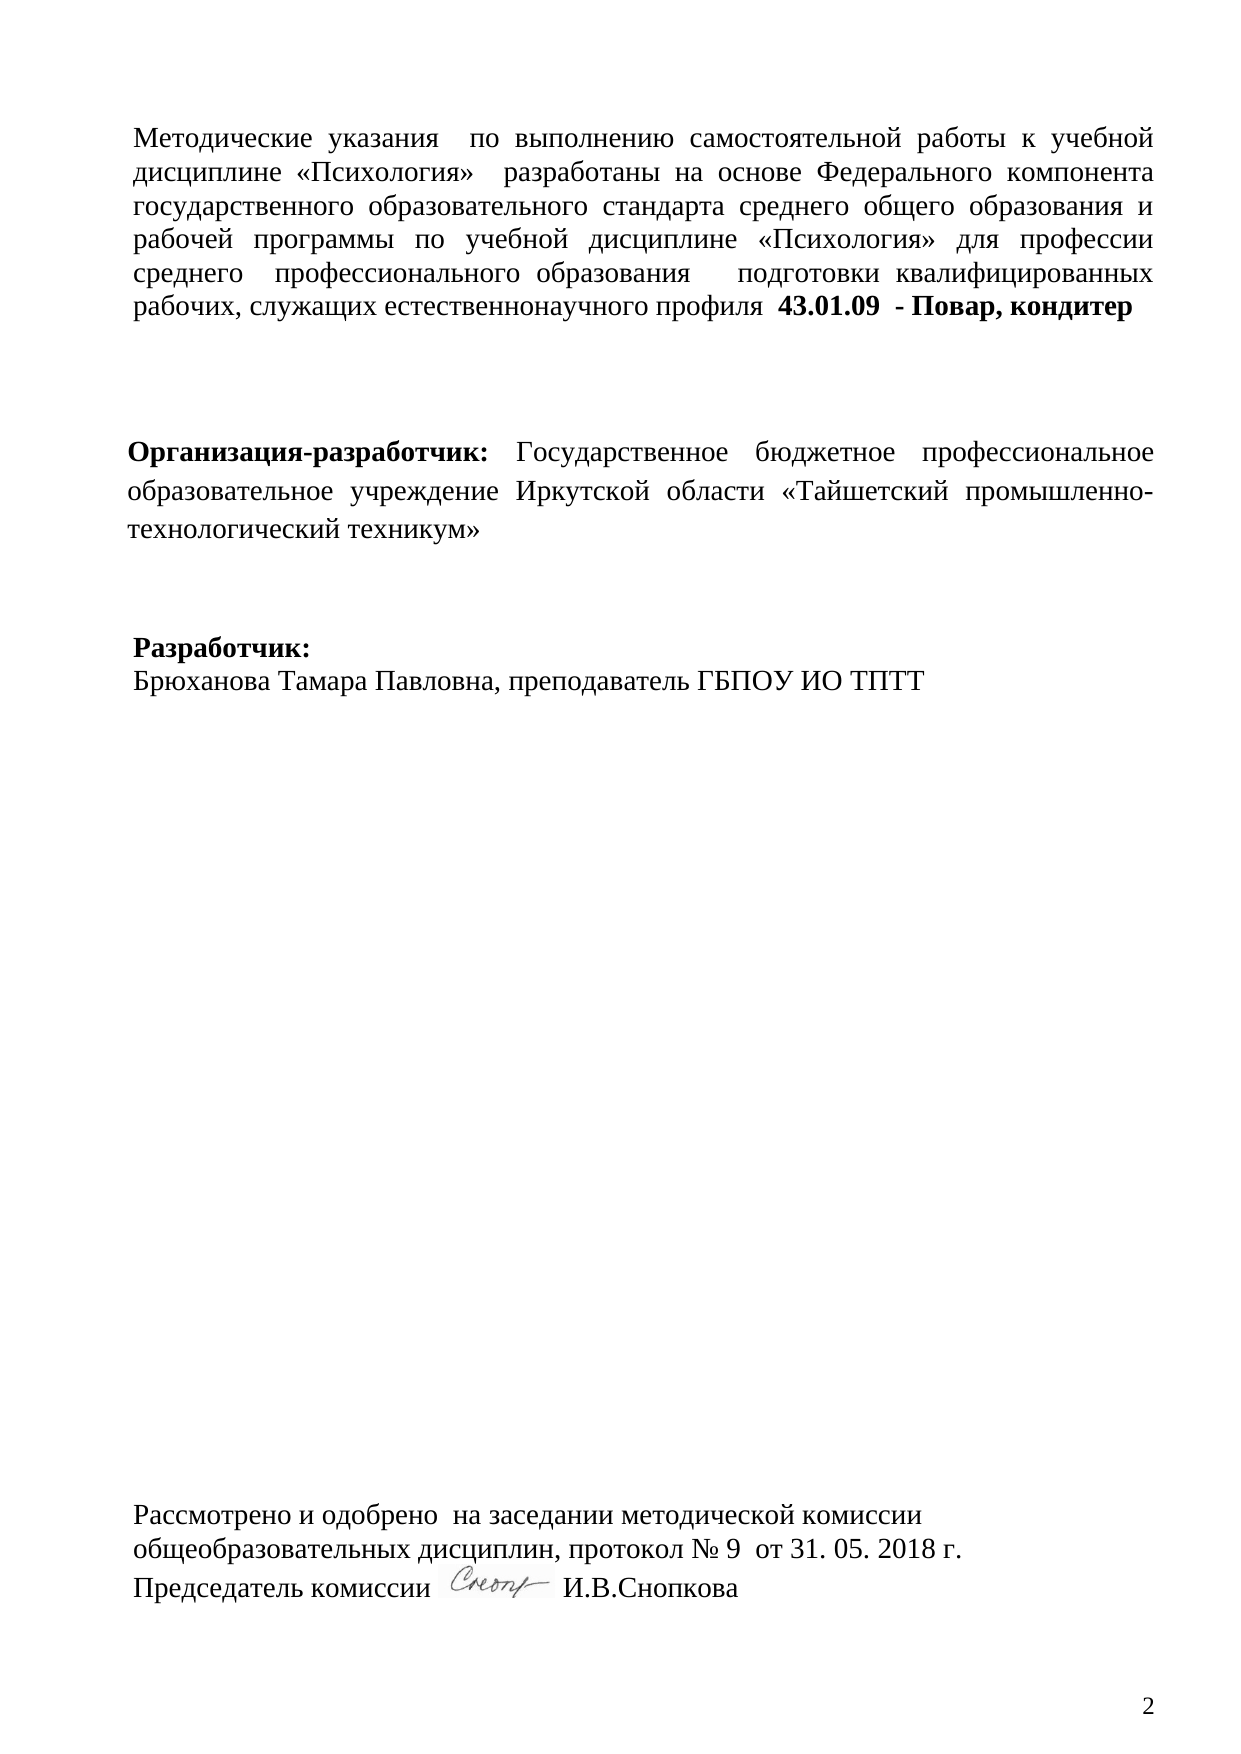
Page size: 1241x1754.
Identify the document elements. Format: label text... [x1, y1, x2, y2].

picture [438, 1564, 556, 1598]
text Организация-разработчик: Государственное бюджетное профессиональное образовательное учреждение Иркутской области «Тайшетский промышленно-технологический техникум» [127, 434, 1154, 545]
text Брюханова Тамара Павловна, преподаватель ГБПОУ ИО ТПТТ [133, 663, 1154, 697]
text Методические указания по выполнению самостоятельной работы к учебной дисциплине «Психология» разработаны на основе Федерального компонента государственного образовательного стандарта среднего общего образования и рабочей программы по учебной дисциплине «Психология» для профессии среднего профессионального образования подготовки квалифицированных рабочих, служащих естественнонаучного профиля 43.01.09 - Повар, кондитер [133, 121, 1154, 322]
text Председатель комиссии И.В.Снопкова [133, 1564, 1154, 1604]
text Рассмотрено и одобрено на заседании методической комиссии общеобразовательных дисциплин, протокол № 9 от 31. 05. 2018 г. [133, 1497, 1154, 1564]
text Разработчик: [133, 630, 1154, 663]
